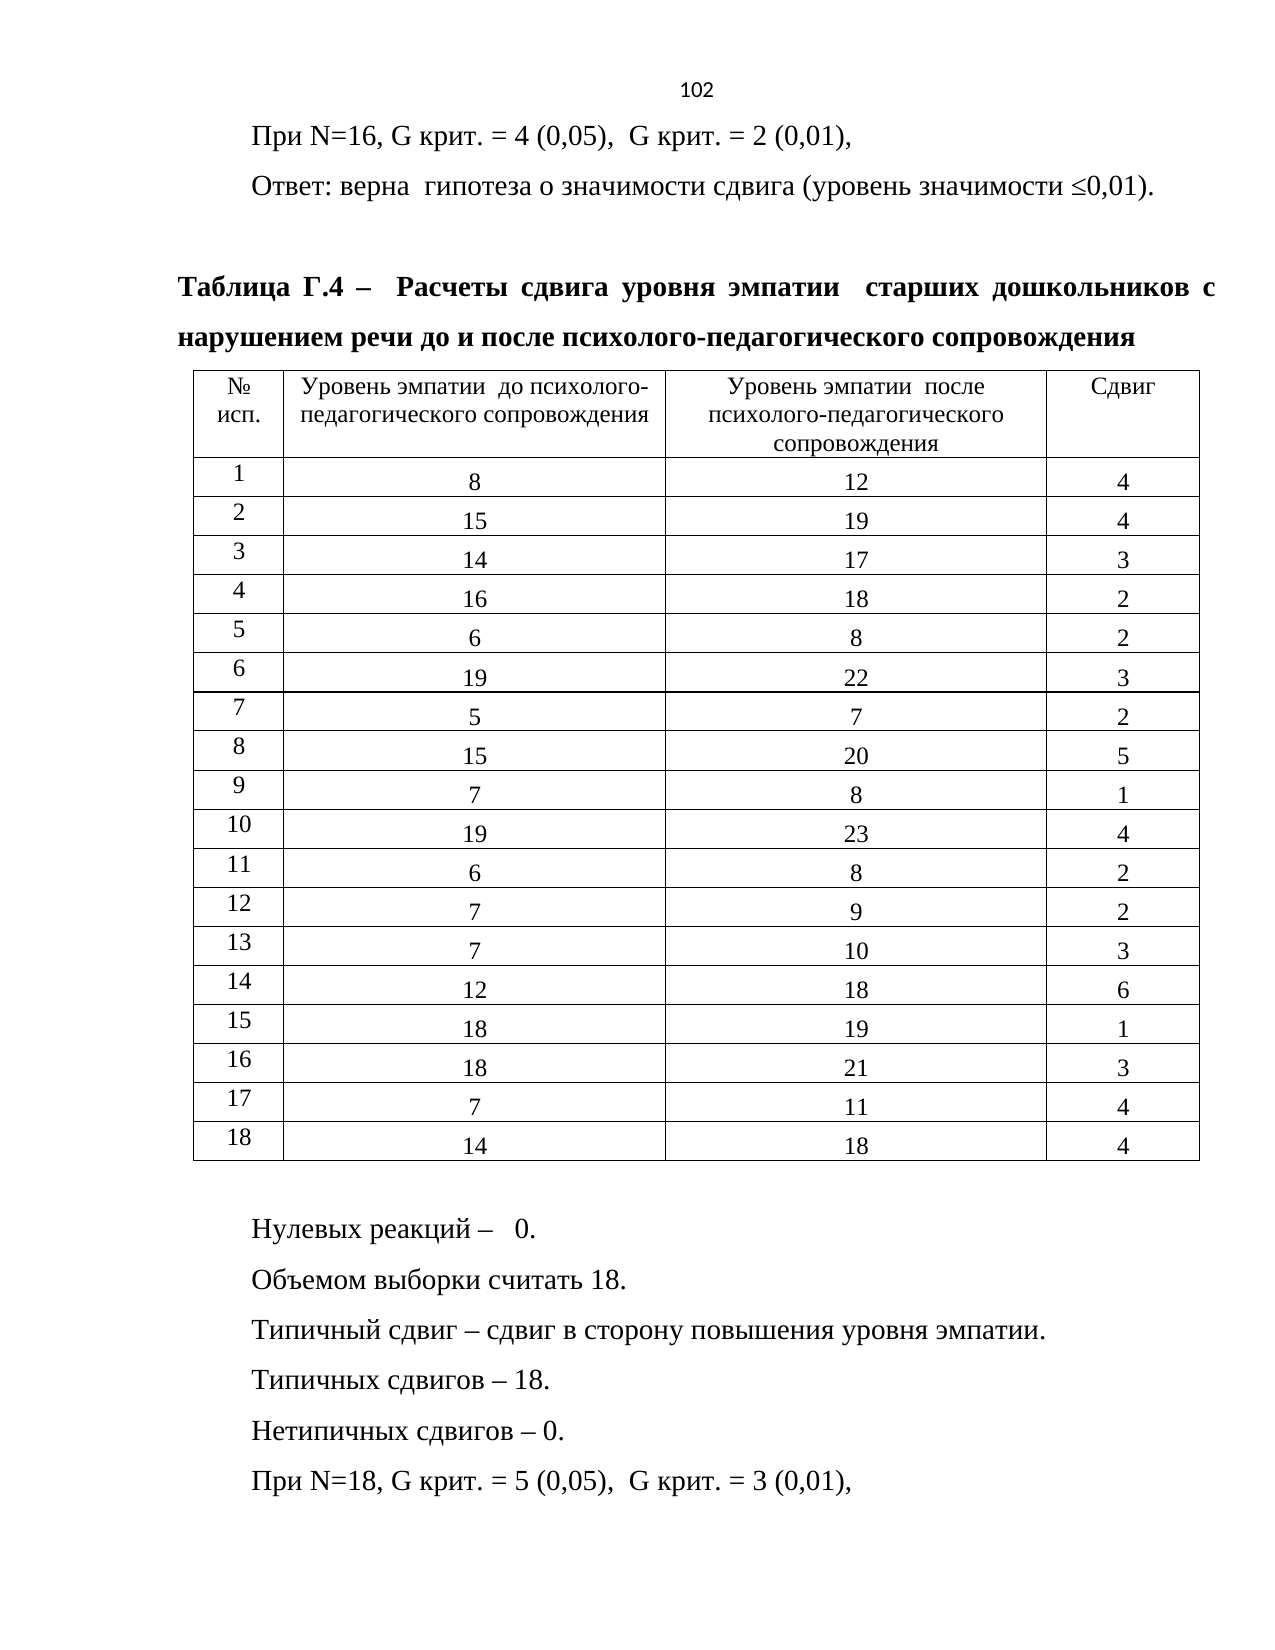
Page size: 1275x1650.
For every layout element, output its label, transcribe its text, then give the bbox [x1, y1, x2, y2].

text Таблица Г.4 – Расчеты сдвига уровня эмпатии старших дошкольников с нарушением речи до и после психолого-педагогического сопровождения [177, 269, 1216, 353]
table_cell 2 [1047, 693, 1199, 730]
table_cell 19 [666, 1005, 1046, 1043]
table_cell 14 [284, 1122, 665, 1160]
table_cell 8 [194, 731, 283, 769]
table_cell 2 [1047, 614, 1199, 652]
table_cell 16 [284, 575, 665, 613]
table_cell 4 [1047, 810, 1199, 848]
table_cell 7 [194, 693, 283, 730]
table_header № исп. [194, 371, 283, 457]
table_cell 1 [1047, 1005, 1199, 1043]
table_cell 18 [666, 966, 1046, 1004]
table_cell 5 [1047, 731, 1199, 769]
table_cell 3 [194, 536, 283, 574]
table_cell 4 [1047, 497, 1199, 535]
table_cell 7 [284, 1083, 665, 1121]
table_cell 18 [284, 1005, 665, 1043]
table_cell 3 [1047, 927, 1199, 965]
table_cell 11 [666, 1083, 1046, 1121]
table_cell 17 [666, 536, 1046, 574]
table_cell 5 [194, 614, 283, 652]
table_header Уровень эмпатии до психолого-педагогического сопровождения [284, 371, 665, 457]
table_cell 19 [666, 497, 1046, 535]
text Типичных сдвигов – 18. [177, 1362, 1216, 1396]
table_cell 11 [194, 849, 283, 887]
text При N=18, G крит. = 5 (0,05), G крит. = 3 (0,01), [177, 1463, 1216, 1497]
table_cell 8 [284, 458, 665, 496]
table_cell 16 [194, 1044, 283, 1082]
table_cell 20 [666, 731, 1046, 769]
table_cell 10 [666, 927, 1046, 965]
table_cell 2 [1047, 575, 1199, 613]
table_cell 3 [1047, 1044, 1199, 1082]
text Типичный сдвиг – сдвиг в сторону повышения уровня эмпатии. [177, 1312, 1216, 1346]
table_cell 19 [284, 810, 665, 848]
table_cell 8 [666, 849, 1046, 887]
text Ответ: верна гипотеза о значимости сдвига (уровень значимости ≤0,01). [177, 168, 1216, 202]
table_cell 9 [194, 771, 283, 808]
table_cell 4 [1047, 1122, 1199, 1160]
table_cell 18 [284, 1044, 665, 1082]
table_cell 7 [284, 771, 665, 808]
table_cell 8 [666, 614, 1046, 652]
table_cell 18 [194, 1122, 283, 1160]
table_cell 7 [666, 693, 1046, 730]
table_cell 22 [666, 653, 1046, 691]
table_header Уровень эмпатии после психолого-педагогического сопровождения [666, 371, 1046, 457]
table_cell 6 [194, 653, 283, 691]
table_cell 1 [194, 458, 283, 496]
table_cell 13 [194, 927, 283, 965]
table_cell 7 [284, 888, 665, 926]
table_cell 15 [194, 1005, 283, 1043]
table_cell 7 [284, 927, 665, 965]
table_cell 10 [194, 810, 283, 848]
table_cell 8 [666, 771, 1046, 808]
table_cell 1 [1047, 771, 1199, 808]
table_cell 14 [194, 966, 283, 1004]
table_cell 9 [666, 888, 1046, 926]
table_cell 14 [284, 536, 665, 574]
table_cell 4 [1047, 458, 1199, 496]
table_cell 12 [666, 458, 1046, 496]
table_cell 3 [1047, 653, 1199, 691]
table_cell 4 [194, 575, 283, 613]
table_header Сдвиг [1047, 371, 1199, 457]
table_cell 2 [1047, 888, 1199, 926]
table_cell 19 [284, 653, 665, 691]
text Нетипичных сдвигов – 0. [177, 1413, 1216, 1446]
table_cell 23 [666, 810, 1046, 848]
table_cell 2 [194, 497, 283, 535]
table_cell 21 [666, 1044, 1046, 1082]
text При N=16, G крит. = 4 (0,05), G крит. = 2 (0,01), [177, 118, 1216, 152]
table_cell 6 [1047, 966, 1199, 1004]
table_cell 12 [194, 888, 283, 926]
table_cell 5 [284, 693, 665, 730]
text Нулевых реакций – 0. [177, 1211, 1216, 1245]
table_cell 15 [284, 731, 665, 769]
table_cell 12 [284, 966, 665, 1004]
table_cell 18 [666, 575, 1046, 613]
table_cell 3 [1047, 536, 1199, 574]
table_cell 6 [284, 614, 665, 652]
table_cell 17 [194, 1083, 283, 1121]
table_cell 6 [284, 849, 665, 887]
table_cell 4 [1047, 1083, 1199, 1121]
text Объемом выборки считать 18. [177, 1262, 1216, 1295]
table_cell 15 [284, 497, 665, 535]
table_cell 18 [666, 1122, 1046, 1160]
table_cell 2 [1047, 849, 1199, 887]
